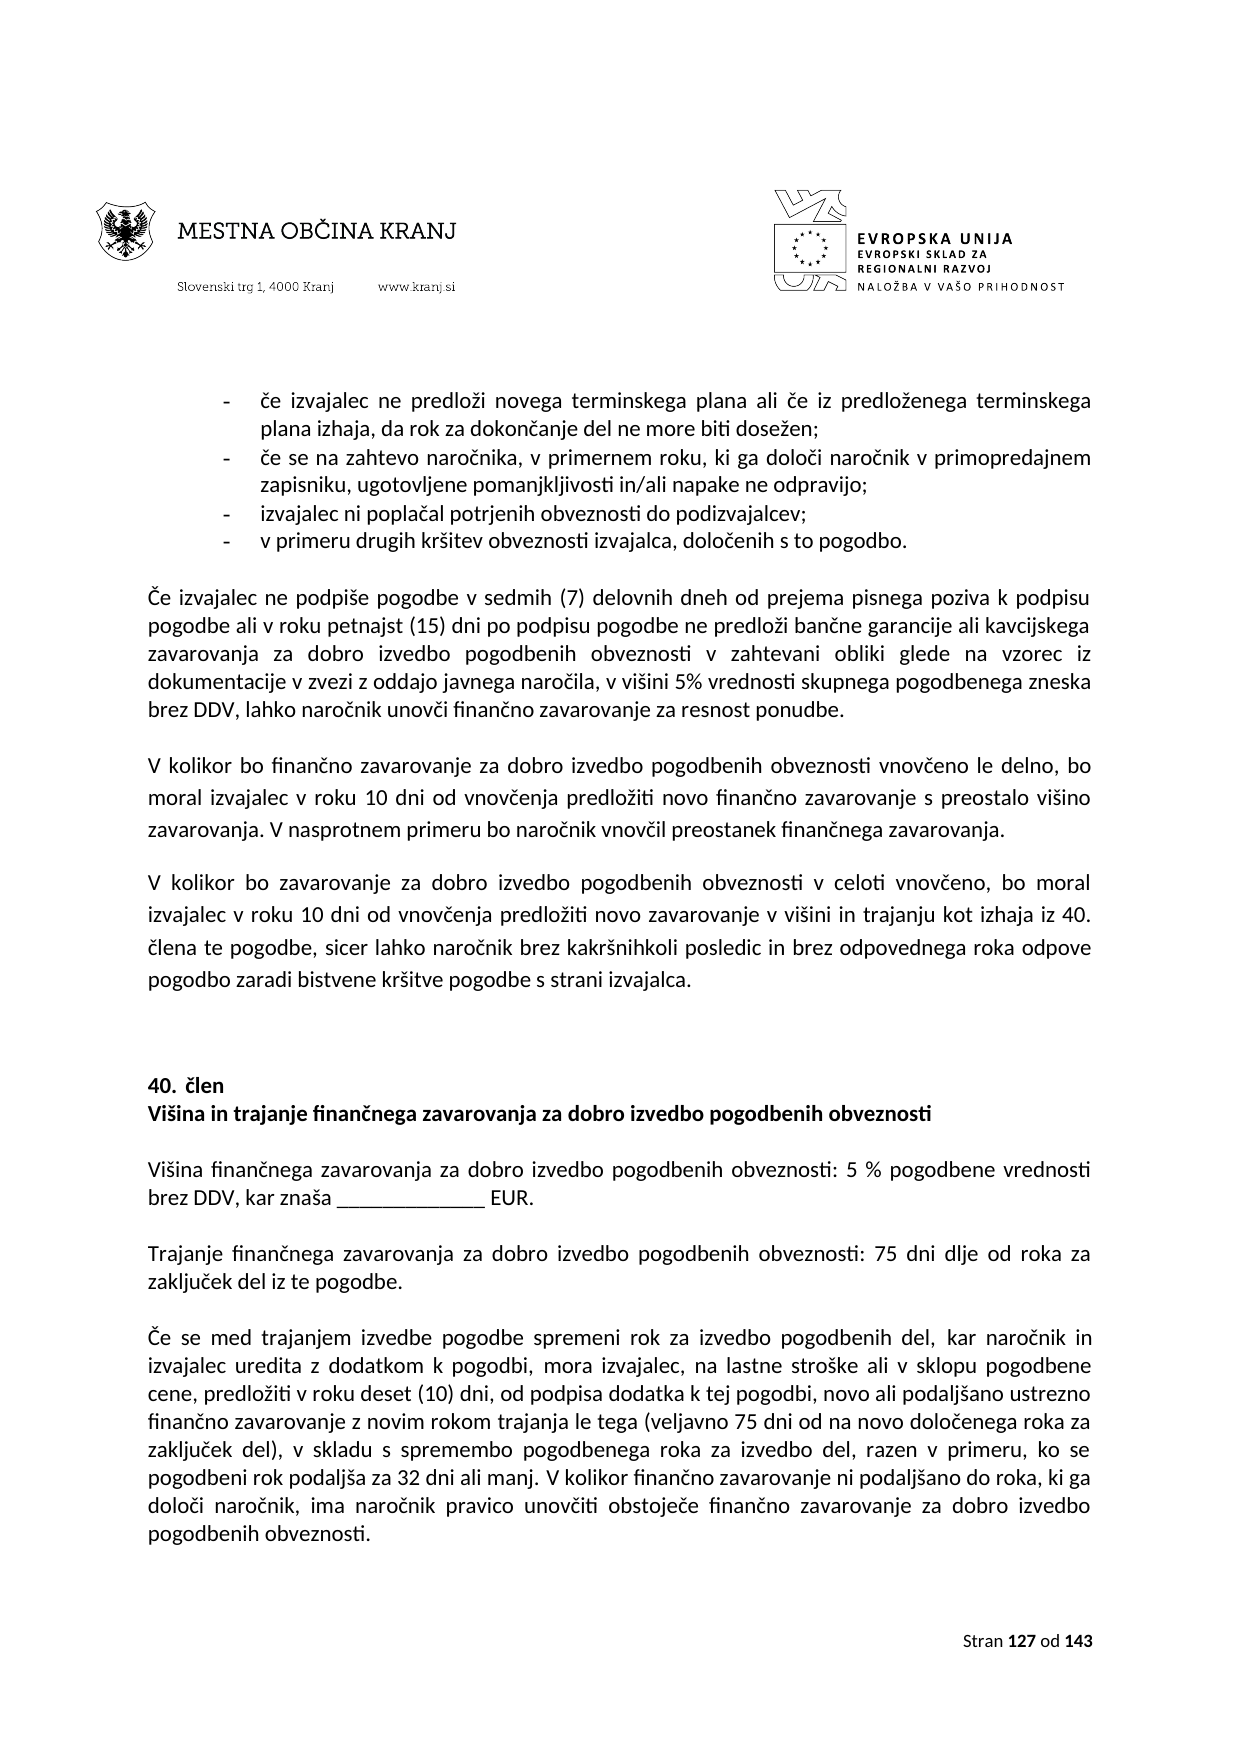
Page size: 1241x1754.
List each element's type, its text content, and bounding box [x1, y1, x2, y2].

text Če se med trajanjem izvedbe pogodbe spremeni rok za izvedbo pogodbenih del, kar naročnik in izvajalec uredita z dodatkom k pogodbi, mora izvajalec, na lastne stroške ali v sklopu pogodbene cene, predložiti v roku deset (10) dni, od podpisa dodatka k tej pogodbi, novo ali podaljšano ustrezno finančno zavarovanje z novim rokom trajanja le tega (veljavno 75 dni od na novo določenega roka za zaključek del), v skladu s spremembo pogodbenega roka za izvedbo del, razen v primeru, ko se pogodbeni rok podaljša za 32 dni ali manj. V kolikor finančno zavarovanje ni podaljšano do roka, ki ga določi naročnik, ima naročnik pravico unovčiti obstoječe finančno zavarovanje za dobro izvedbo pogodbenih obveznosti. [148, 1323, 1093, 1547]
text V kolikor bo zavarovanje za dobro izvedbo pogodbenih obveznosti v celoti vnovčeno, bo moral izvajalec v roku 10 dni od vnovčenja predložiti novo zavarovanje v višini in trajanju kot izhaja iz 40. člena te pogodbe, sicer lahko naročnik brez kakršnihkoli posledic in brez odpovednega roka odpove pogodbo zaradi bistvene kršitve pogodbe s strani izvajalca. [148, 868, 1093, 993]
list izvajalec ni poplačal potrjenih obveznosti do podizvajalcev; [223, 499, 1093, 527]
picture [0, 86, 1241, 350]
text Če izvajalec ne podpiše pogodbe v sedmih (7) delovnih dneh od prejema pisnega poziva k podpisu pogodbe ali v roku petnajst (15) dni po podpisu pogodbe ne predloži bančne garancije ali kavcijskega zavarovanja za dobro izvedbo pogodbenih obveznosti v zahtevani obliki glede na vzorec iz dokumentacije v zvezi z oddajo javnega naročila, v višini 5% vrednosti skupnega pogodbenega zneska brez DDV, lahko naročnik unovči finančno zavarovanje za resnost ponudbe. [148, 583, 1093, 723]
list če izvajalec ne predloži novega terminskega plana ali če iz predloženega terminskega plana izhaja, da rok za dokončanje del ne more biti dosežen; [223, 387, 1093, 443]
list če se na zahtevo naročnika, v primernem roku, ki ga določi naročnik v primopredajnem zapisniku, ugotovljene pomanjkljivosti in/ali napake ne odpravijo; [223, 443, 1093, 499]
text V kolikor bo finančno zavarovanje za dobro izvedbo pogodbenih obveznosti vnovčeno le delno, bo moral izvajalec v roku 10 dni od vnovčenja predložiti novo finančno zavarovanje s preostalo višino zavarovanja. V nasprotnem primeru bo naročnik vnovčil preostanek finančnega zavarovanja. [148, 751, 1093, 843]
text Višina in trajanje finančnega zavarovanja za dobro izvedbo pogodbenih obveznosti [148, 1099, 1093, 1127]
text Trajanje finančnega zavarovanja za dobro izvedbo pogodbenih obveznosti: 75 dni dlje od roka za zaključek del iz te pogodbe. [148, 1239, 1093, 1295]
text Višina finančnega zavarovanja za dobro izvedbo pogodbenih obveznosti: 5 % pogodbene vrednosti brez DDV, kar znaša _____________ EUR. [148, 1155, 1093, 1211]
list v primeru drugih kršitev obveznosti izvajalca, določenih s to pogodbo. [223, 527, 1093, 555]
list člen [148, 1071, 1093, 1099]
